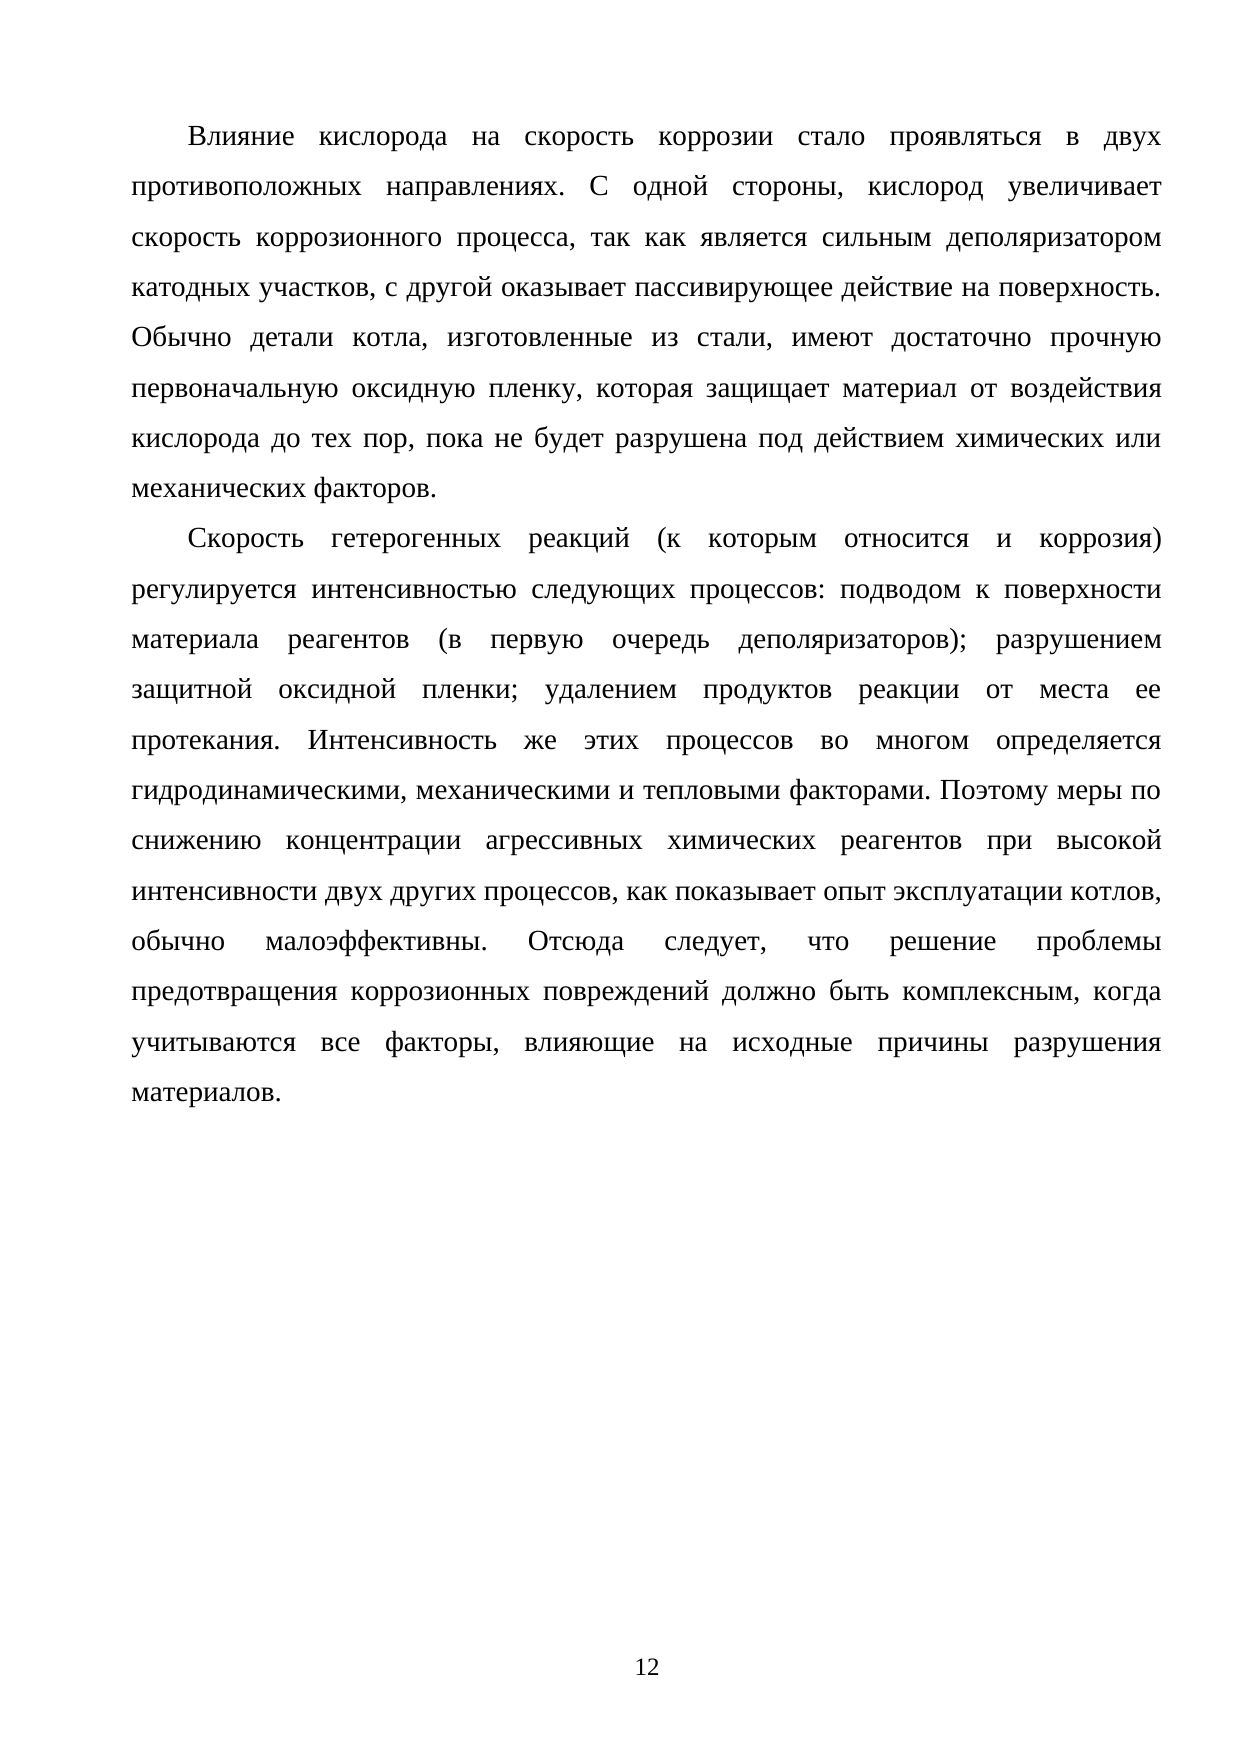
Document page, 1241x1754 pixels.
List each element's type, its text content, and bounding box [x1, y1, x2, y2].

text Влияние кислорода на скорость коррозии стало проявляться в двух противоположных направлениях. С одной стороны, кислород увеличивает скорость коррозионного процесса, так как является сильным деполяризатором катодных участков, с другой оказывает пассивирующее действие на поверхность. Обычно детали котла, изготовленные из стали, имеют достаточно прочную первоначальную оксидную пленку, которая защищает материал от воздействия кислорода до тех пор, пока не будет разрушена под действием химических или механических факторов. [131, 118, 1162, 504]
text Скорость гетерогенных реакций (к которым относится и коррозия) регулируется интенсивностью следующих процессов: подводом к поверхности материала реагентов (в первую очередь деполяризаторов); разрушением защитной оксидной пленки; удалением продуктов реакции от места ее протекания. Интенсивность же этих процессов во многом определяется гидродинамическими, механическими и тепловыми факторами. Поэтому меры по снижению концентрации агрессивных химических реагентов при высокой интенсивности двух других процессов, как показывает опыт эксплуатации котлов, обычно малоэффективны. Отсюда следует, что решение проблемы предотвращения коррозионных повреждений должно быть комплексным, когда учитываются все факторы, влияющие на исходные причины разрушения материалов. [131, 521, 1162, 1108]
